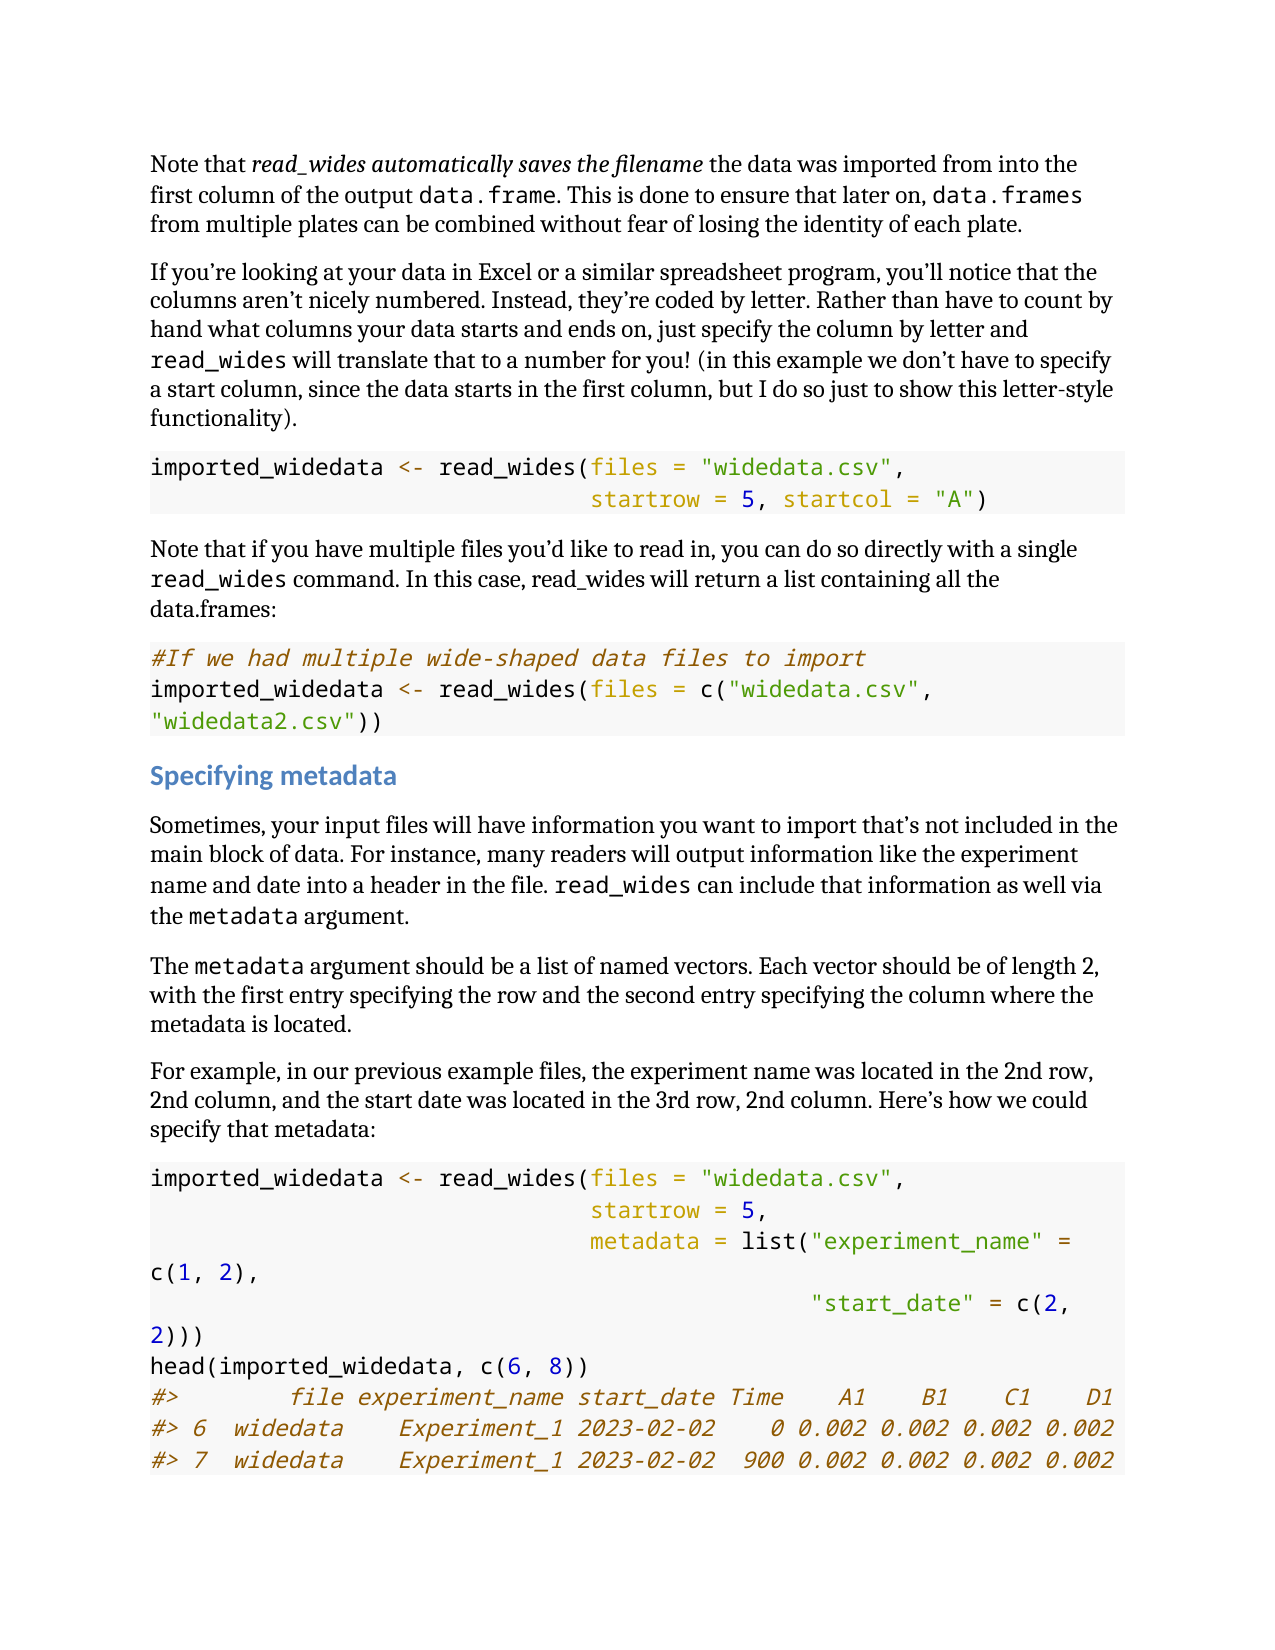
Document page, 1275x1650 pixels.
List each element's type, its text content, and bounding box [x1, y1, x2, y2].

text If you’re looking at your data in Excel or a similar spreadsheet program, you’ll notice that the columns aren’t nicely numbered. Instead, they’re coded by letter. Rather than have to count by hand what columns your data starts and ends on, just specify the column by letter and read_wides will translate that to a number for you! (in this example we don’t have to specify a start column, since the data starts in the first column, but I do so just to show this letter-style functionality). [150, 257, 1125, 432]
text Note that read_wides automatically saves the filename the data was imported from into the first column of the output data.frame. This is done to ensure that later on, data.frames from multiple plates can be combined without fear of losing the identity of each plate. [150, 150, 1125, 239]
text The metadata argument should be a list of named vectors. Each vector should be of length 2, with the first entry specifying the row and the second entry specifying the column where the metadata is located. [150, 950, 1125, 1038]
text Note that if you have multiple files you’d like to read in, you can do so directly with a single read_wides command. In this case, read_wides will return a list containing all the data.frames: [150, 534, 1125, 623]
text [150, 1162, 1125, 1475]
text imported_widedata <- read_wides(files = "widedata.csv", startrow = 5, startcol = "A") [150, 451, 1125, 514]
text For example, in our previous example files, the experiment name was located in the 2nd row, 2nd column, and the start date was located in the 3rd row, 2nd column. Here’s how we could specify that metadata: [150, 1057, 1125, 1143]
text #If we had multiple wide-shaped data files to import imported_widedata <- read_wides(files = c("widedata.csv", "widedata2.csv")) [150, 642, 1125, 736]
subtitle Specifying metadata [150, 757, 1125, 792]
text Sometimes, your input files will have information you want to import that’s not included in the main block of data. For instance, many readers will output information like the experiment name and date into a header in the file. read_wides can include that information as well via the metadata argument. [150, 811, 1125, 931]
